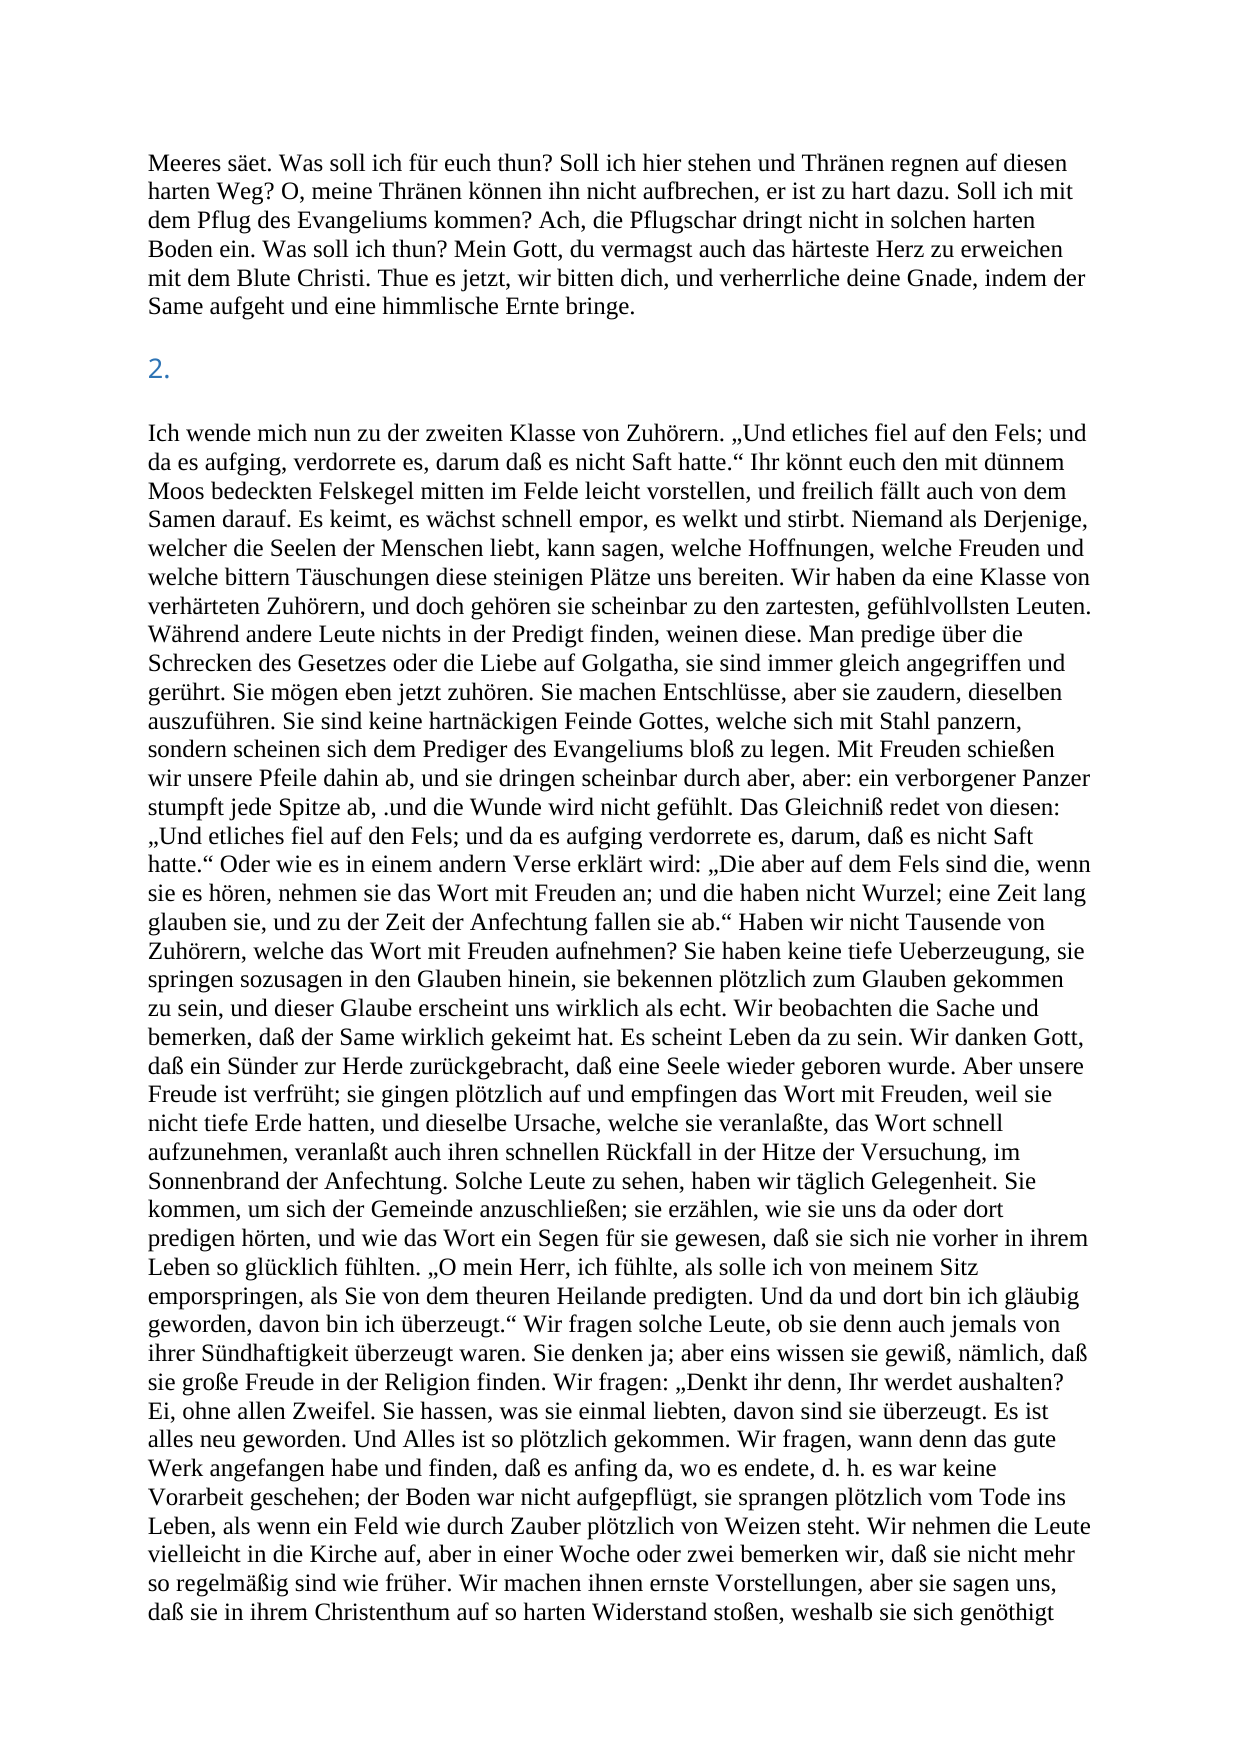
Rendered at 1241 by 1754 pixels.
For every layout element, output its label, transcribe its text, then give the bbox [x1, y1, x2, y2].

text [148, 418, 1093, 1626]
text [148, 148, 1093, 320]
subtitle 2. [148, 349, 1093, 386]
